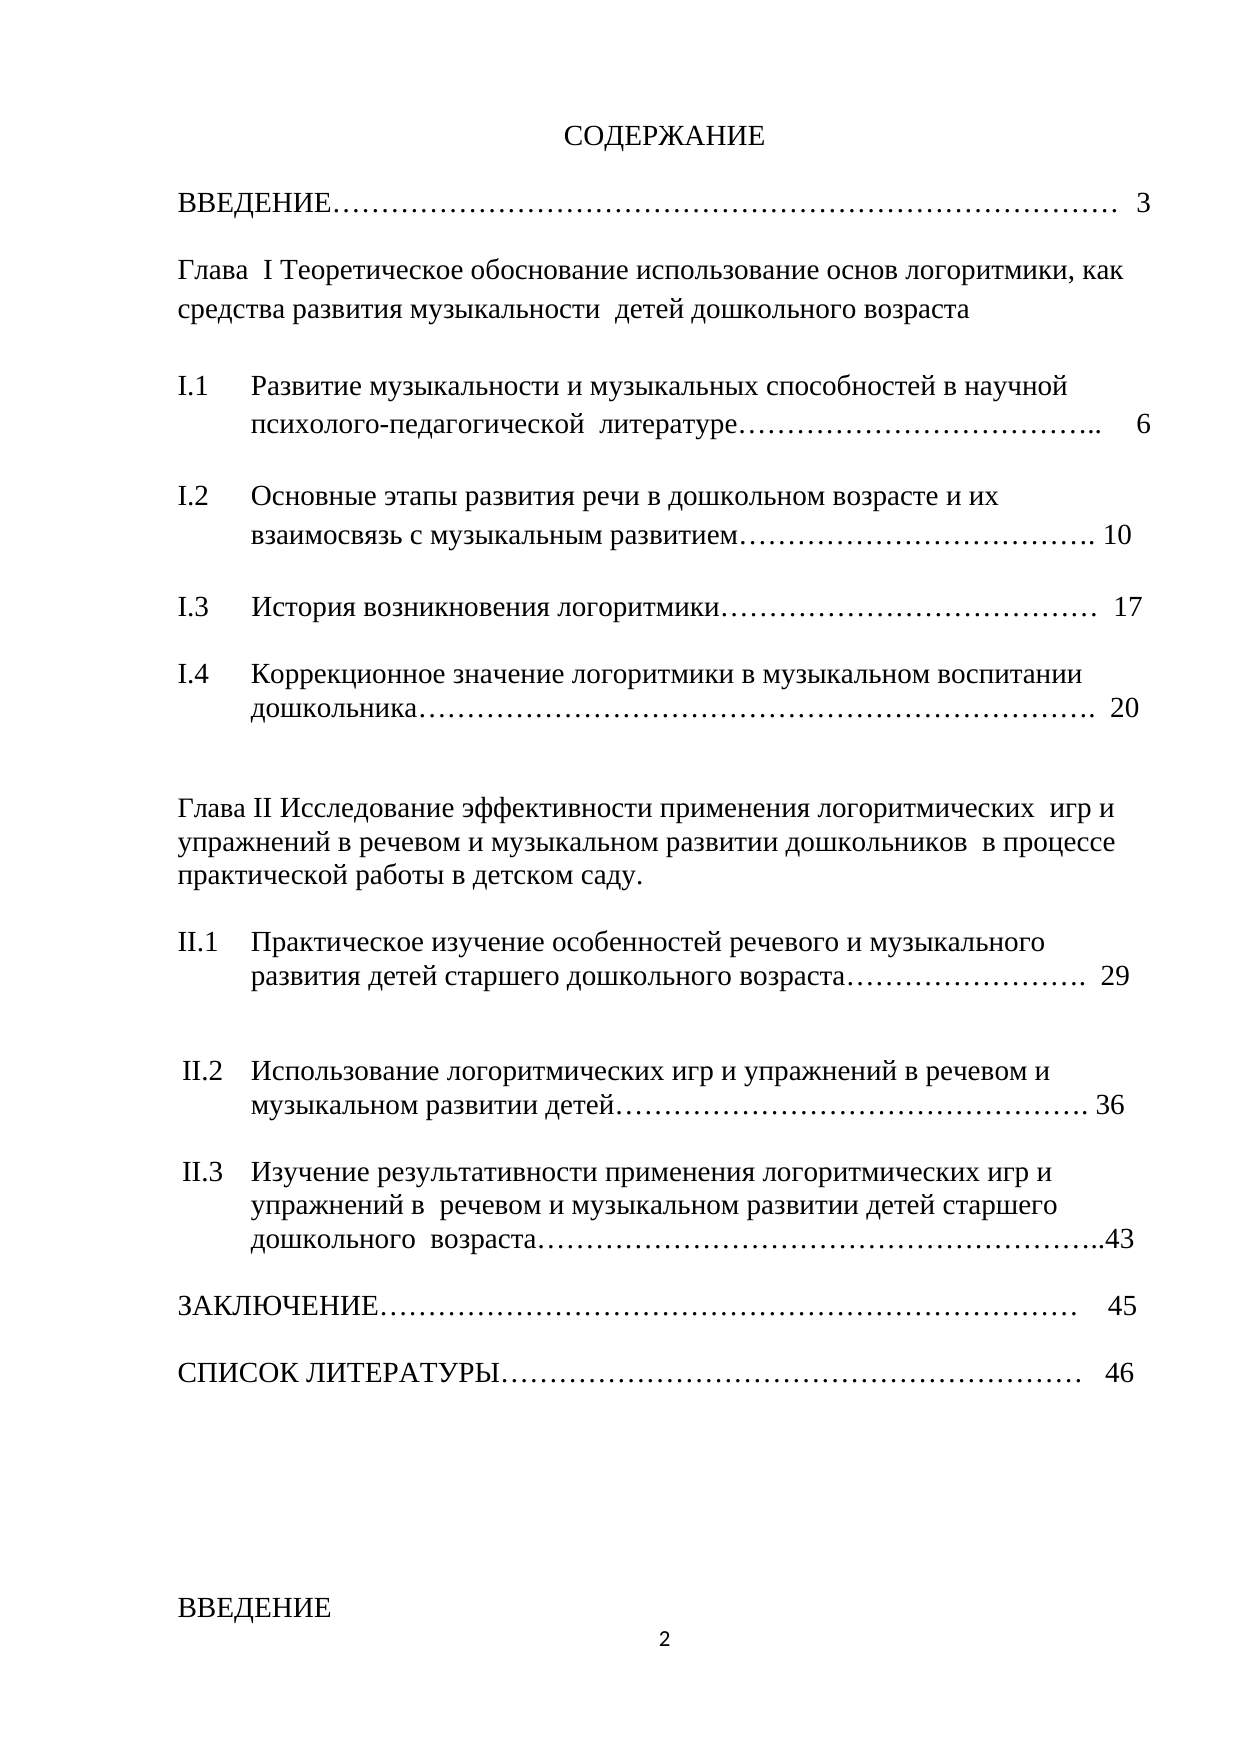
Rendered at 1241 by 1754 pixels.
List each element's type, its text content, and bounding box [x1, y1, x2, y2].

text Глава II Исследование эффективности применения логоритмических игр и упражнений в речевом и музыкальном развитии дошкольников в процессе практической работы в детском саду. [177, 790, 1157, 891]
text I.3 История возникновения логоритмики………………………………… 17 [177, 589, 1152, 623]
text СОДЕРЖАНИЕ [177, 118, 1152, 152]
text ВВЕДЕНИЕ……………………………………………………………………… 3 [177, 185, 1152, 219]
text I.2 Основные этапы развития речи в дошкольном возрасте и их взаимосвязь с музыкальным развитием………………………………. 10 [177, 478, 1152, 551]
text СПИСОК ЛИТЕРАТУРЫ…………………………………………………… 46 [177, 1355, 1152, 1389]
text II.3 Изучение результативности применения логоритмических игр и упражнений в речевом и музыкальном развитии детей старшего дошкольного возраста…………………………………………………..43 [182, 1154, 1152, 1254]
text I.4 Коррекционное значение логоритмики в музыкальном воспитании дошкольника……………………………………………………………. 20 [177, 656, 1152, 723]
text ЗАКЛЮЧЕНИЕ……………………………………………………………… 45 [177, 1288, 1152, 1322]
text II.2 Использование логоритмических игр и упражнений в речевом и музыкальном развитии детей…………………………………………. 36 [182, 1053, 1152, 1120]
text I.1 Развитие музыкальности и музыкальных способностей в научной психолого-педагогической литературе……………………………….. 6 [177, 368, 1152, 440]
text Глава I Теоретическое обоснование использование основ логоритмики, как средства развития музыкальности детей дошкольного возраста [177, 252, 1152, 324]
text II.1 Практическое изучение особенностей речевого и музыкального развития детей старшего дошкольного возраста……………………. 29 [177, 924, 1152, 992]
text ВВЕДЕНИЕ [177, 1590, 1152, 1623]
